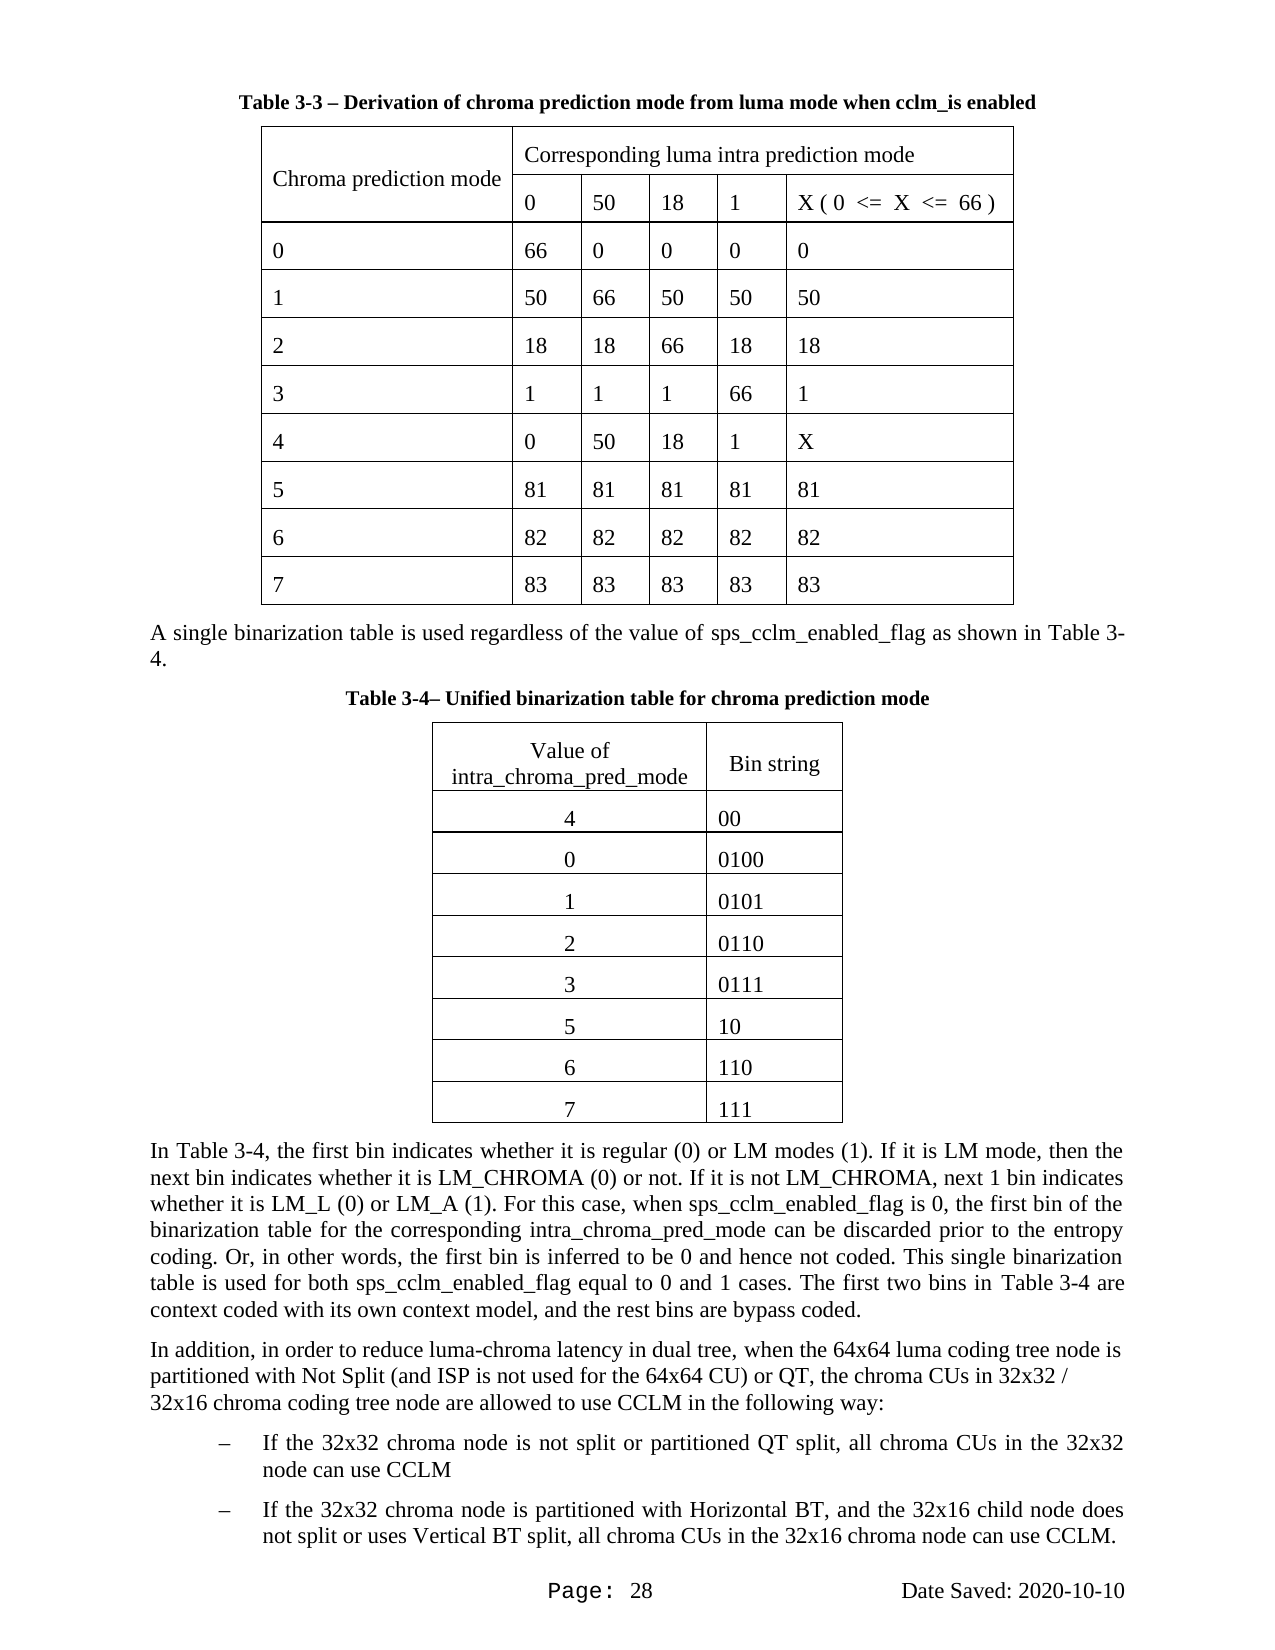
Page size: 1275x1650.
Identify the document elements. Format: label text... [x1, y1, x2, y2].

table_cell 5 [433, 999, 706, 1039]
table_cell 1 [718, 175, 786, 221]
table_cell 18 [650, 175, 717, 221]
table_cell 81 [718, 462, 786, 508]
table_cell 0110 [707, 916, 842, 956]
table_cell 66 [718, 366, 786, 413]
table_cell 0100 [707, 833, 842, 873]
table_cell 82 [582, 509, 649, 556]
table_cell 0 [582, 223, 649, 269]
table_cell 50 [787, 270, 1013, 317]
table_cell 0101 [707, 874, 842, 914]
table_cell 6 [433, 1040, 706, 1081]
table_cell 50 [582, 414, 649, 461]
table_cell 82 [513, 509, 581, 556]
table_cell 50 [582, 175, 649, 221]
table_cell 0 [513, 414, 581, 461]
table_cell 111 [707, 1082, 842, 1122]
table_cell 3 [262, 366, 512, 413]
table_cell 81 [787, 462, 1013, 508]
table_cell 7 [433, 1082, 706, 1122]
table_header Value of intra_chroma_pred_mode [433, 723, 706, 790]
table_cell 81 [650, 462, 717, 508]
table_cell 82 [718, 509, 786, 556]
table_cell 18 [650, 414, 717, 461]
list If the 32x32 chroma node is partitioned with Horizontal BT, and the 32x16 child node does not split or uses Vertical BT split, all chroma CUs in the 32x16 chroma node can use CCLM. [219, 1496, 1125, 1549]
table_cell X ( 0 <= X <= 66 ) [787, 175, 1013, 221]
table_cell 50 [650, 270, 717, 317]
table_cell 1 [582, 366, 649, 413]
table_cell 83 [650, 557, 717, 604]
table_cell 110 [707, 1040, 842, 1081]
table_cell 1 [718, 414, 786, 461]
table_cell 1 [433, 874, 706, 914]
table_cell 66 [650, 318, 717, 365]
table_cell 10 [707, 999, 842, 1039]
table_cell 66 [513, 223, 581, 269]
table_cell 0 [262, 223, 512, 269]
table_cell 0 [650, 223, 717, 269]
table_cell 18 [718, 318, 786, 365]
text Table 3-3 – Derivation of chroma prediction mode from luma mode when cclm_is enabled [150, 90, 1125, 114]
table_cell 3 [433, 957, 706, 998]
table_cell 18 [513, 318, 581, 365]
table_cell 50 [718, 270, 786, 317]
table_cell 4 [433, 791, 706, 831]
table_cell 83 [718, 557, 786, 604]
table_cell 50 [513, 270, 581, 317]
table_cell 1 [262, 270, 512, 317]
table_cell 0 [433, 833, 706, 873]
table_cell 66 [582, 270, 649, 317]
table_cell X [787, 414, 1013, 461]
text Table 3-4– Unified binarization table for chroma prediction mode [150, 686, 1125, 710]
table_cell 1 [650, 366, 717, 413]
table_cell 83 [787, 557, 1013, 604]
table_cell 83 [513, 557, 581, 604]
text A single binarization table is used regardless of the value of sps_cclm_enabled_flag as shown in Table 3-4. [150, 619, 1125, 672]
table_cell 00 [707, 791, 842, 831]
table_cell 0 [513, 175, 581, 221]
table_header Chroma prediction mode [262, 127, 512, 221]
text In addition, in order to reduce luma-chroma latency in dual tree, when the 64x64 luma coding tree node is partitioned with Not Split (and ISP is not used for the 64x64 CU) or QT, the chroma CUs in 32x32 / 32x16 chroma coding tree node are allowed to use CCLM in the following way: [150, 1336, 1125, 1415]
table_cell 1 [787, 366, 1013, 413]
table_cell 1 [513, 366, 581, 413]
table_cell 81 [582, 462, 649, 508]
table_header Corresponding luma intra prediction mode [513, 127, 1013, 174]
table_cell 4 [262, 414, 512, 461]
table_cell 82 [787, 509, 1013, 556]
table_cell 81 [513, 462, 581, 508]
table_cell 2 [433, 916, 706, 956]
table_header Bin string [707, 723, 842, 790]
table_cell 83 [582, 557, 649, 604]
text In Table 3-4, the first bin indicates whether it is regular (0) or LM modes (1). If it is LM mode, then the next bin indicates whether it is LM_CHROMA (0) or not. If it is not LM_CHROMA, next 1 bin indicates whether it is LM_L (0) or LM_A (1). For this case, when sps_cclm_enabled_flag is 0, the first bin of the binarization table for the corresponding intra_chroma_pred_mode can be discarded prior to the entropy coding. Or, in other words, the first bin is inferred to be 0 and hence not coded. This single binarization table is used for both sps_cclm_enabled_flag equal to 0 and 1 cases. The first two bins in Table 3-4 are context coded with its own context model, and the rest bins are bypass coded. [150, 1137, 1125, 1322]
table_cell 0 [787, 223, 1013, 269]
table_cell 18 [787, 318, 1013, 365]
table_cell 82 [650, 509, 717, 556]
table_cell 0111 [707, 957, 842, 998]
table_cell 2 [262, 318, 512, 365]
table_cell 0 [718, 223, 786, 269]
table_cell 7 [262, 557, 512, 604]
table_cell 18 [582, 318, 649, 365]
list If the 32x32 chroma node is not split or partitioned QT split, all chroma CUs in the 32x32 node can use CCLM [219, 1429, 1125, 1482]
table_cell 5 [262, 462, 512, 508]
table_cell 6 [262, 509, 512, 556]
